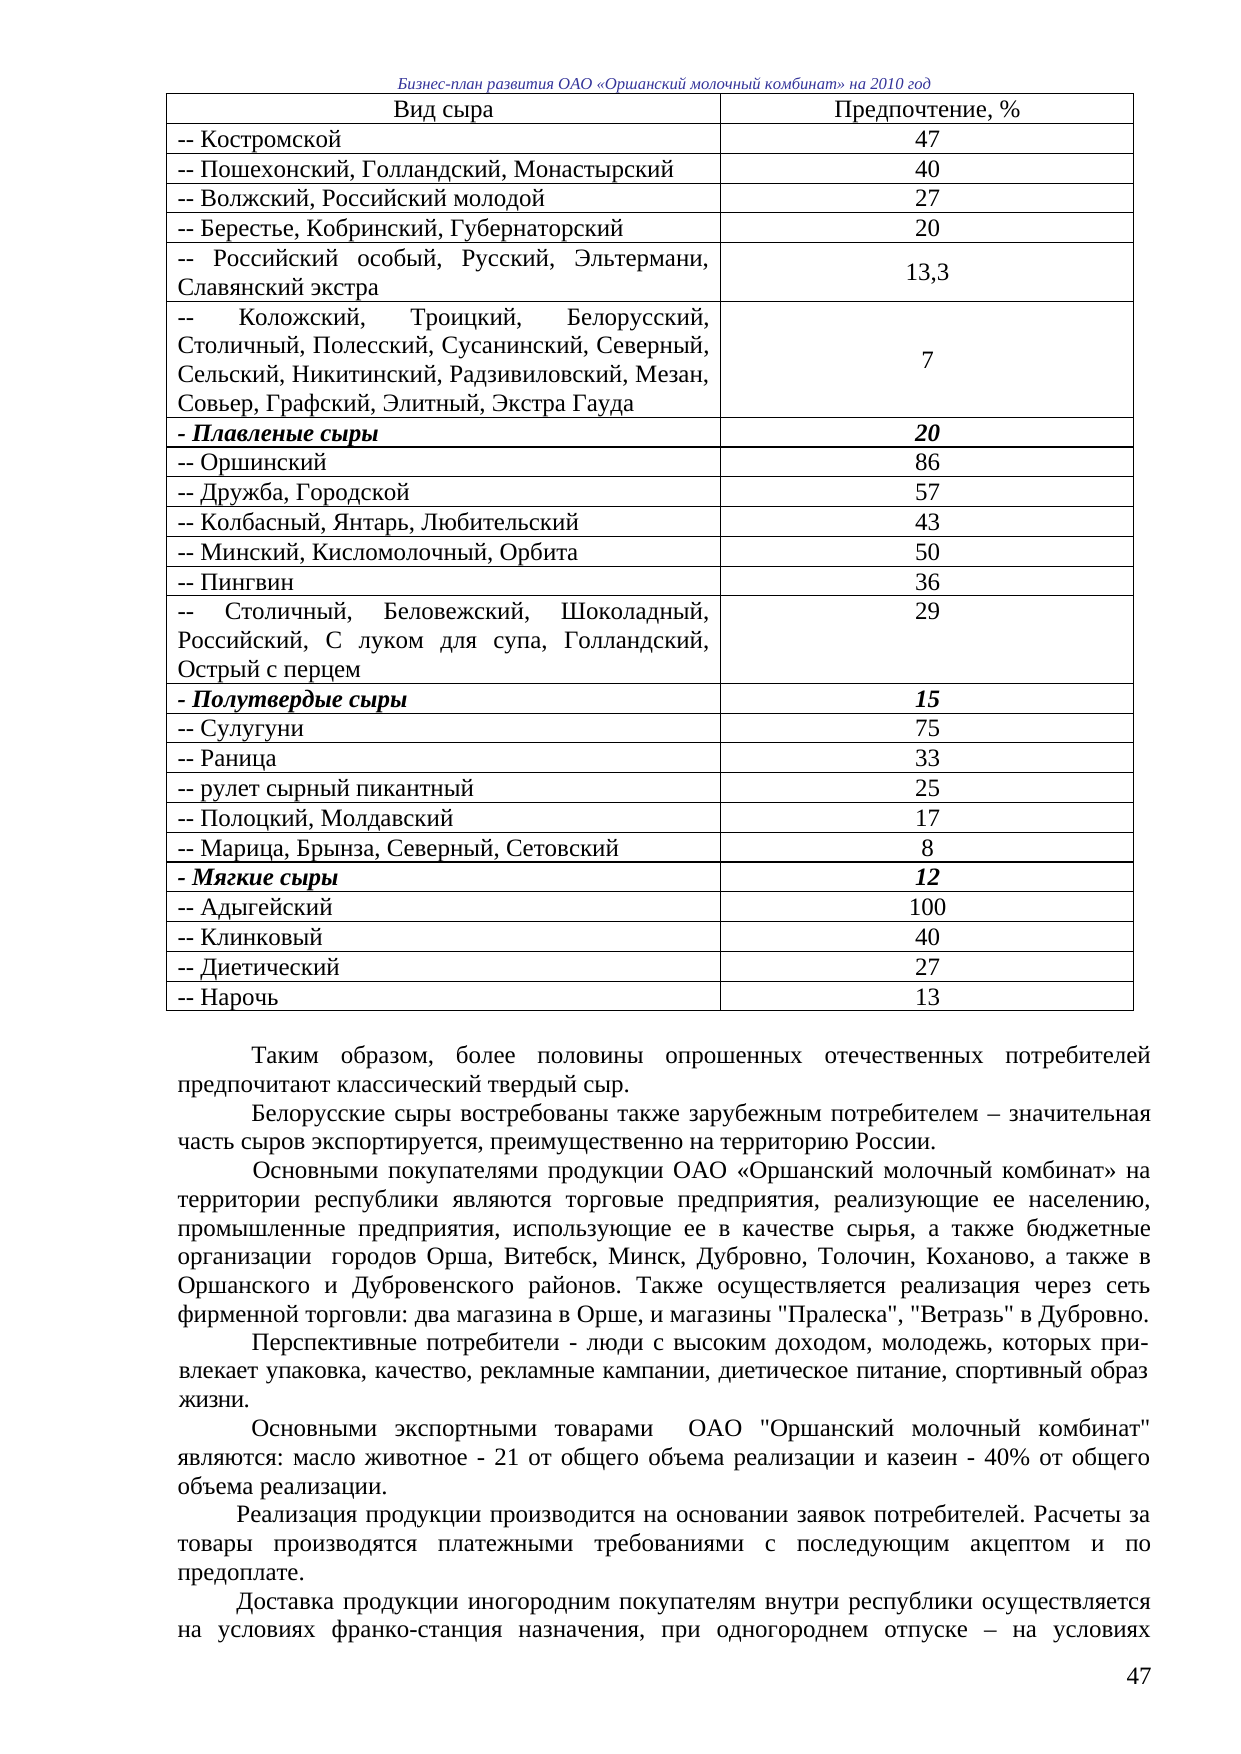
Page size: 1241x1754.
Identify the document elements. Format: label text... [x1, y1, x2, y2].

table_cell 25 [721, 773, 1133, 802]
text Основными покупателями продукции ОАО «Оршанский молочный комбинат» на территории республики являются торговые предприятия, реализующие ее населению, промышленные предприятия, использующие ее в качестве сырья, а также бюджетные организации городов Орша, Витебск, Минск, Дубровно, Толочин, Коханово, а также в Оршанского и Дубровенского районов. Также осуществляется реализация через сеть фирменной торговли: два магазина в Орше, и магазины "Пралеска", "Ветразь" в Дубровно. [177, 1155, 1152, 1328]
text Перспективные потребители - люди с высоким доходом, молодежь, которых привлекает упаковка, качество, рекламные кампании, диетическое питание, спортивный образ жизни. [179, 1328, 1148, 1413]
table_cell - Мягкие сыры [167, 863, 720, 891]
table_cell -- Российский особый, Русский, Эльтермани, Славянский экстра [167, 243, 720, 301]
text Реализация продукции производится на основании заявок потребителей. Расчеты за товары производятся платежными требованиями с последующим акцептом и по предоплате. [177, 1499, 1152, 1586]
table_cell -- Пингвин [167, 567, 720, 595]
table_cell 50 [721, 537, 1133, 566]
table_cell -- Адыгейский [167, 892, 720, 921]
table_cell -- рулет сырный пикантный [167, 773, 720, 802]
table_cell 12 [721, 863, 1133, 891]
table_cell 86 [721, 448, 1133, 476]
table_cell 47 [721, 124, 1133, 153]
text Таким образом, более половины опрошенных отечественных потребителей предпочитают классический твердый сыр. [177, 1040, 1152, 1098]
table_cell -- Волжский, Российский молодой [167, 184, 720, 212]
table_cell -- Марица, Брынза, Северный, Сетовский [167, 833, 720, 861]
table_cell -- Диетический [167, 952, 720, 981]
table_cell 27 [721, 184, 1133, 212]
table_cell -- Сулугуни [167, 714, 720, 742]
table_cell 13,3 [721, 243, 1133, 301]
table_cell -- Столичный, Беловежский, Шоколадный, Российский, С луком для супа, Голландский, Острый с перцем [167, 596, 720, 683]
table_cell 75 [721, 714, 1133, 742]
table_cell 36 [721, 567, 1133, 595]
table_cell 13 [721, 982, 1133, 1010]
table_cell - Плавленые сыры [167, 418, 720, 446]
table_cell 57 [721, 477, 1133, 506]
table_cell -- Пошехонский, Голландский, Монастырский [167, 154, 720, 182]
table_cell -- Коложский, Троицкий, Белорусский, Столичный, Полесский, Сусанинский, Северный, Сельский, Никитинский, Радзивиловский, Мезан, Совьер, Графский, Элитный, Экстра Гауда [167, 302, 720, 417]
table_cell -- Колбасный, Янтарь, Любительский [167, 507, 720, 536]
table_cell -- Костромской [167, 124, 720, 153]
table_cell 8 [721, 833, 1133, 861]
table_cell 7 [721, 302, 1133, 417]
table_cell 17 [721, 803, 1133, 832]
table_header Вид сыра [167, 94, 720, 123]
table_cell 20 [721, 213, 1133, 242]
table_cell -- Полоцкий, Молдавский [167, 803, 720, 832]
table_cell - Полутвердые сыры [167, 684, 720, 712]
table_cell -- Оршинский [167, 448, 720, 476]
table_cell 27 [721, 952, 1133, 981]
table_cell 40 [721, 154, 1133, 182]
table_cell 33 [721, 743, 1133, 772]
table_cell 15 [721, 684, 1133, 712]
table_cell -- Клинковый [167, 922, 720, 951]
table_cell 40 [721, 922, 1133, 951]
text Основными экспортными товарами ОАО "Оршанский молочный комбинат" являются: масло животное - 21 от общего объема реализации и казеин - 40% от общего объема реализации. [177, 1413, 1152, 1499]
table_cell 100 [721, 892, 1133, 921]
table_cell 29 [721, 596, 1133, 683]
table_cell -- Берестье, Кобринский, Губернаторский [167, 213, 720, 242]
table_header Предпочтение, % [721, 94, 1133, 123]
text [177, 1586, 1152, 1643]
table_cell -- Минский, Кисломолочный, Орбита [167, 537, 720, 566]
table_cell -- Дружба, Городской [167, 477, 720, 506]
table_cell 43 [721, 507, 1133, 536]
table_cell -- Раница [167, 743, 720, 772]
table_cell -- Нарочь [167, 982, 720, 1010]
text Белорусские сыры востребованы также зарубежным потребителем – значительная часть сыров экспортируется, преимущественно на территорию России. [177, 1098, 1152, 1155]
table_cell 20 [721, 418, 1133, 446]
